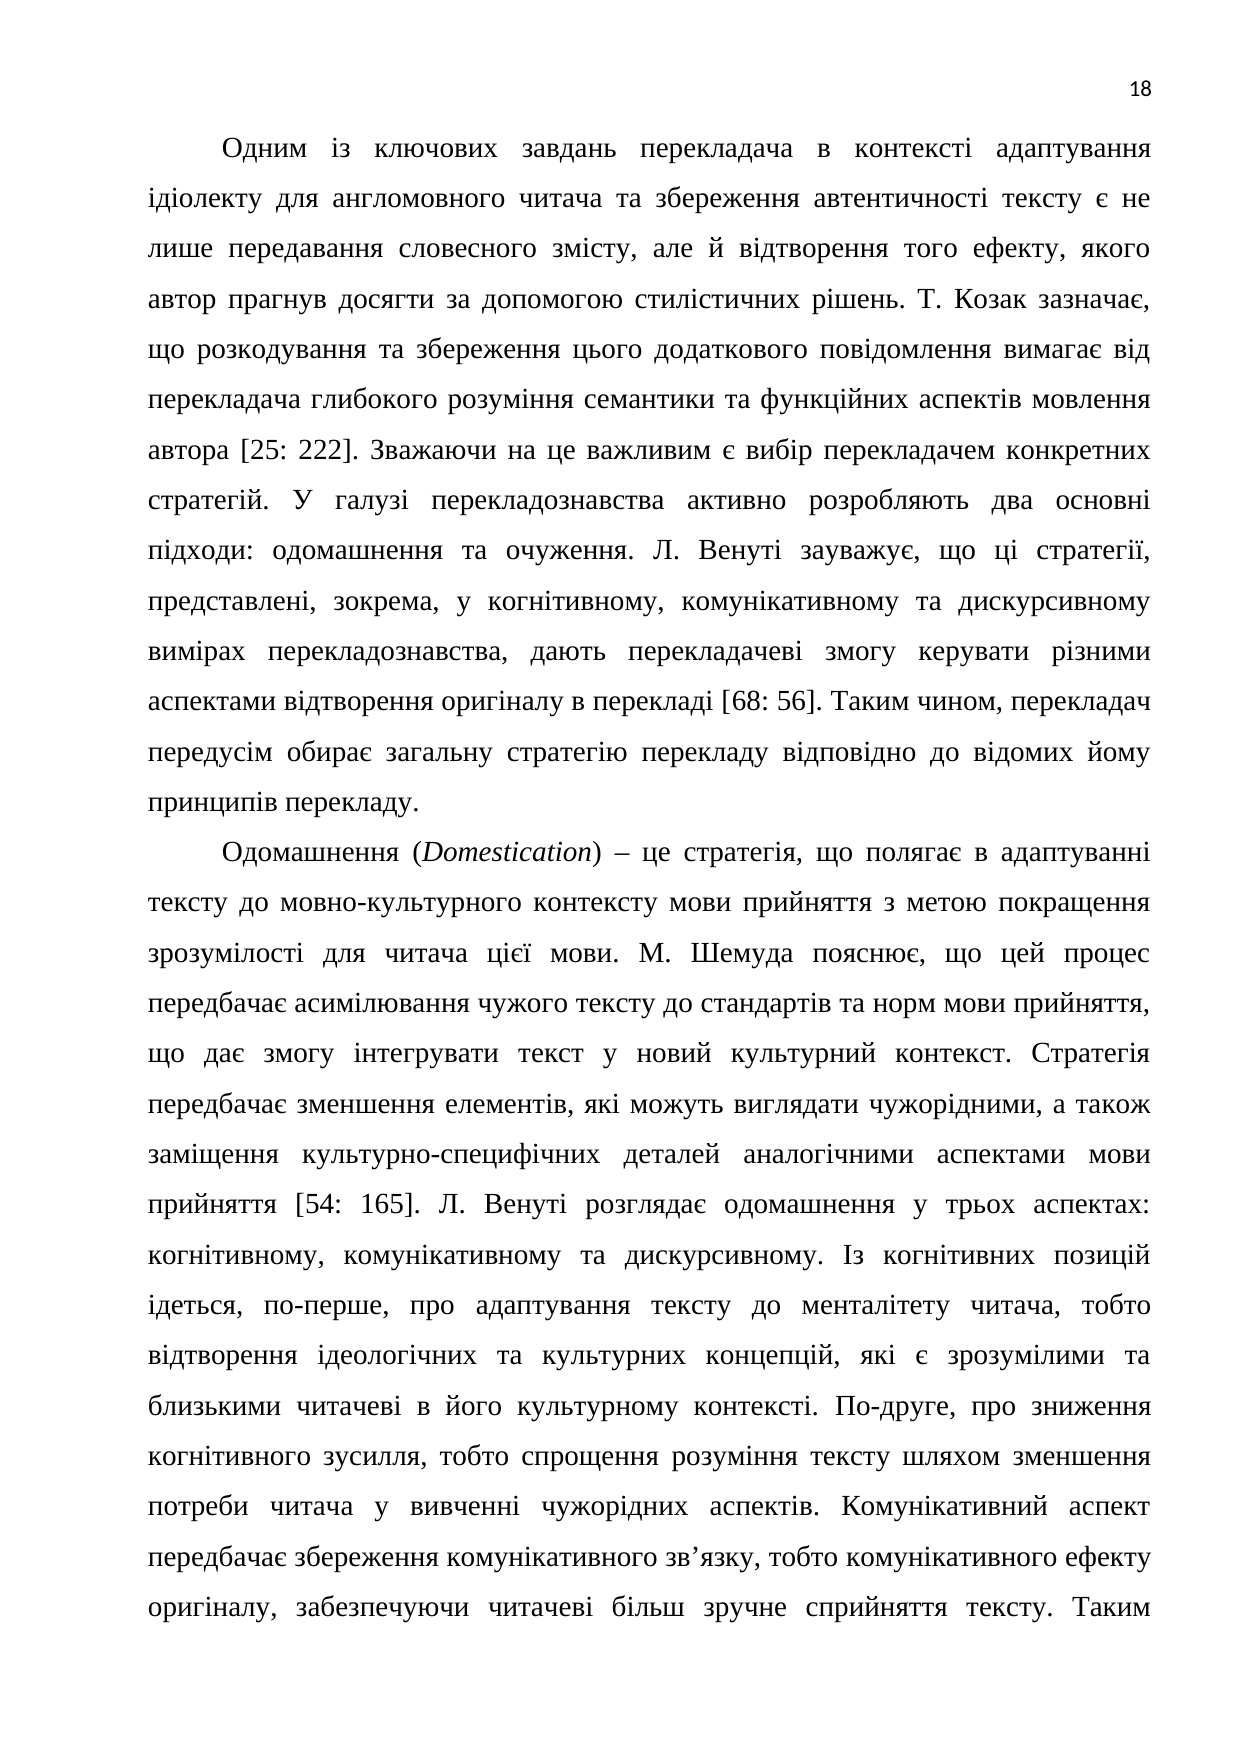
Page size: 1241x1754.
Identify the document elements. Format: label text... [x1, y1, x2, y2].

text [148, 834, 1152, 1622]
text Одним із ключових завдань перекладача в контексті адаптування ідіолекту для англомовного читача та збереження автентичності тексту є не лише передавання словесного змісту, але й відтворення того ефекту, якого автор прагнув досягти за допомогою стилістичних рішень. Т. Козак зазначає, що розкодування та збереження цього додаткового повідомлення вимагає від перекладача глибокого розуміння семантики та функційних аспектів мовлення автора [25: 222]. Зважаючи на це важливим є вибір перекладачем конкретних стратегій. У галузі перекладознавства активно розробляють два основні підходи: одомашнення та очуження. Л. Венуті зауважує, що ці стратегії, представлені, зокрема, у когнітивному, комунікативному та дискурсивному вимірах перекладознавства, дають перекладачеві змогу керувати різними аспектами відтворення оригіналу в перекладі [68: 56]. Таким чином, перекладач передусім обирає загальну стратегію перекладу відповідно до відомих йому принципів перекладу. [148, 130, 1152, 817]
